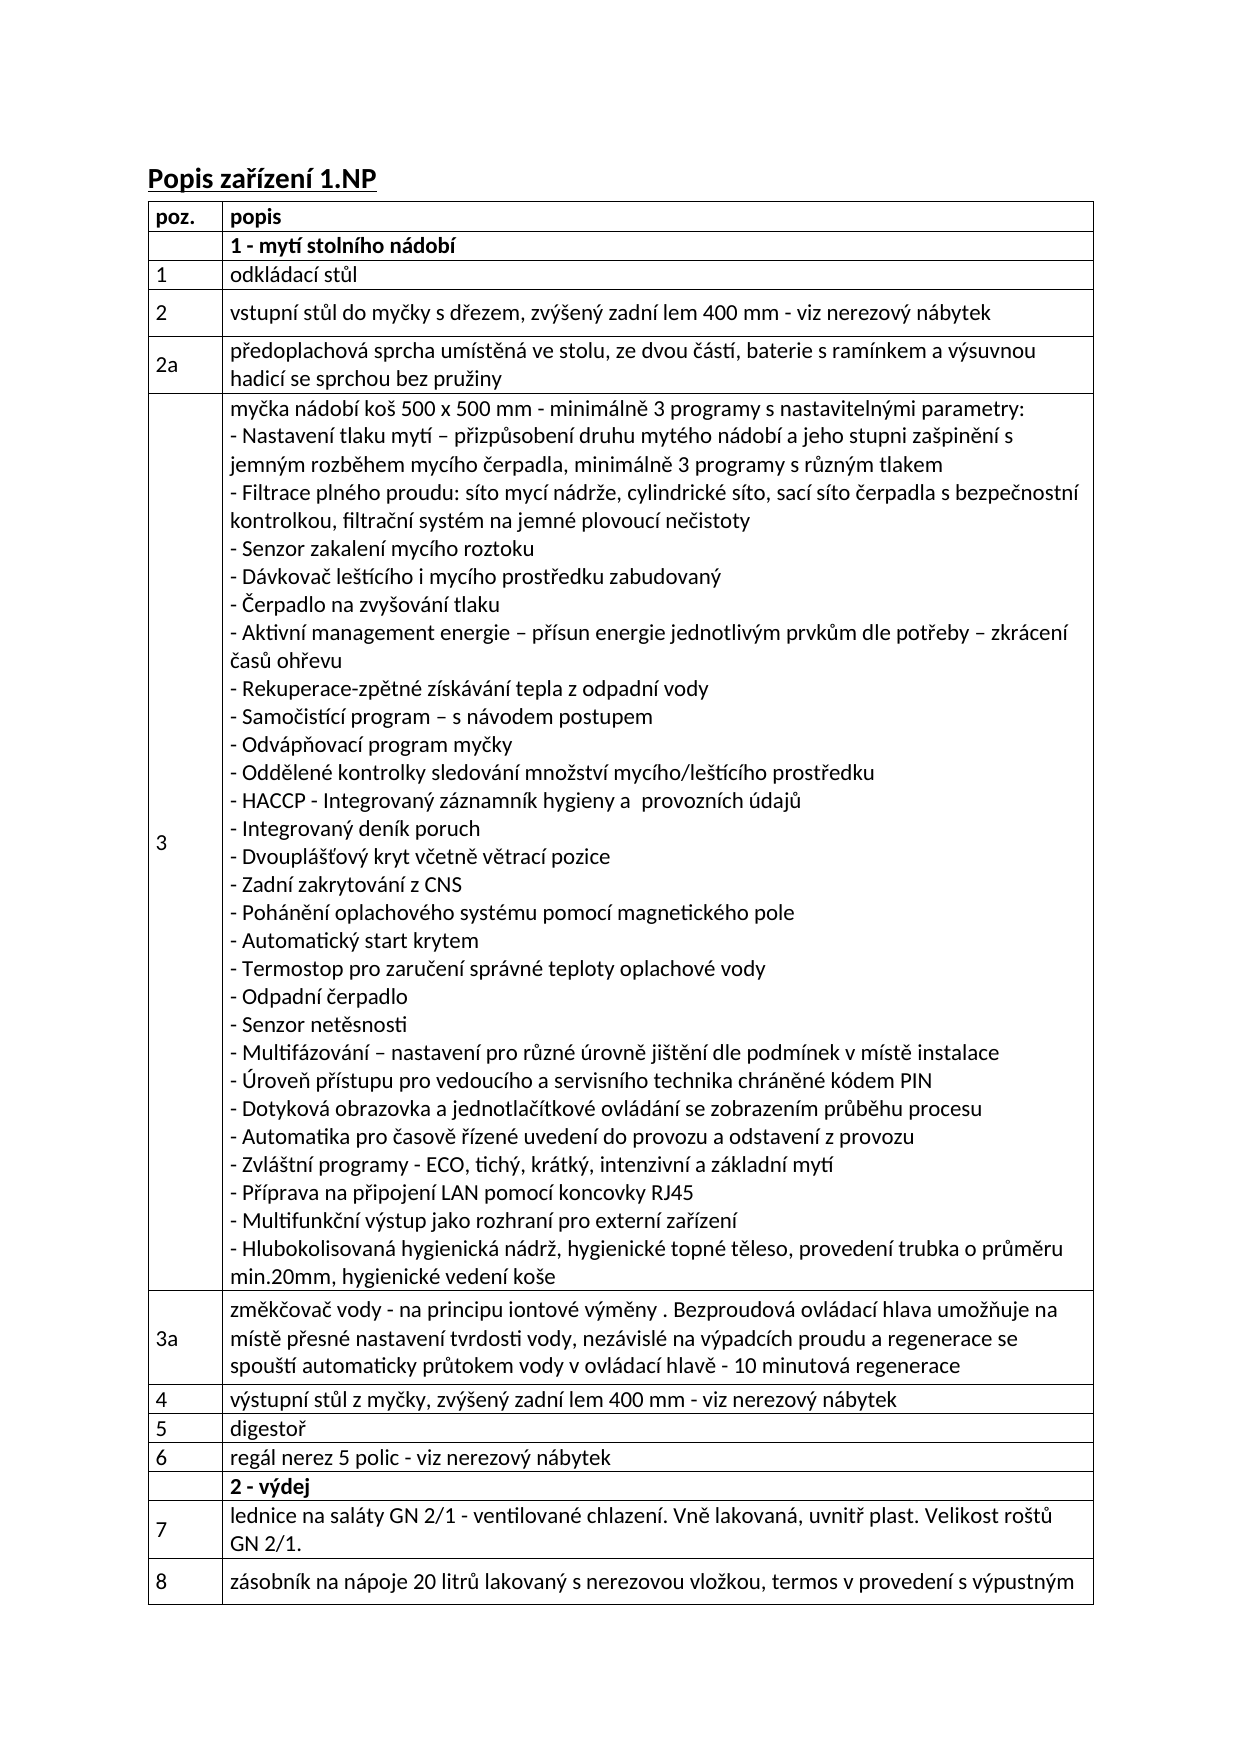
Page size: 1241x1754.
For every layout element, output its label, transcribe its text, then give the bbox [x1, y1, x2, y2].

table_cell myčka nádobí koš 500 x 500 mm - minimálně 3 programy s nastavitelnými parametry: - Nastavení tlaku mytí – přizpůsobení druhu mytého nádobí a jeho stupni zašpinění s jemným rozběhem mycího čerpadla, minimálně 3 programy s různým tlakem - Filtrace plného proudu: síto mycí nádrže, cylindrické síto, sací síto čerpadla s bezpečnostní kontrolkou, filtrační systém na jemné plovoucí nečistoty - Senzor zakalení mycího roztoku - Dávkovač leštícího i mycího prostředku zabudovaný - Čerpadlo na zvyšování tlaku - Aktivní management energie – přísun energie jednotlivým prvkům dle potřeby – zkrácení časů ohřevu - Rekuperace-zpětné získávání tepla z odpadní vody - Samočistící program – s návodem postupem - Odvápňovací program myčky - Oddělené kontrolky sledování množství mycího/leštícího prostředku - HACCP - Integrovaný záznamník hygieny a provozních údajů - Integrovaný deník poruch - Dvouplášťový kryt včetně větrací pozice - Zadní zakrytování z CNS - Pohánění oplachového systému pomocí magnetického pole - Automatický start krytem - Termostop pro zaručení správné teploty oplachové vody - Odpadní čerpadlo - Senzor netěsnosti - Multifázování – nastavení pro různé úrovně jištění dle podmínek v místě instalace - Úroveň přístupu pro vedoucího a servisního technika chráněné kódem PIN - Dotyková obrazovka a jednotlačítkové ovládání se zobrazením průběhu procesu - Automatika pro časově řízené uvedení do provozu a odstavení z provozu - Zvláštní programy - ECO, tichý, krátký, intenzivní a základní mytí - Příprava na připojení LAN pomocí koncovky RJ45 - Multifunkční výstup jako rozhraní pro externí zařízení - Hlubokolisovaná hygienická nádrž, hygienické topné těleso, provedení trubka o průměru min.20mm, hygienické vedení koše [223, 394, 1093, 1290]
table_header popis [223, 202, 1093, 231]
text Popis zařízení 1.NP [148, 160, 1093, 196]
table_cell 2a [149, 337, 222, 393]
table_cell digestoř [223, 1414, 1093, 1442]
table_cell 3a [149, 1291, 222, 1384]
table_cell 5 [149, 1414, 222, 1442]
table_cell předoplachová sprcha umístěná ve stolu, ze dvou částí, baterie s ramínkem a výsuvnou hadicí se sprchou bez pružiny [223, 337, 1093, 393]
table_cell změkčovač vody - na principu iontové výměny . Bezproudová ovládací hlava umožňuje na místě přesné nastavení tvrdosti vody, nezávislé na výpadcích proudu a regenerace se spouští automaticky průtokem vody v ovládací hlavě - 10 minutová regenerace [223, 1291, 1093, 1384]
table_cell odkládací stůl [223, 261, 1093, 289]
table_cell 1 [149, 261, 222, 289]
table_cell 3 [149, 394, 222, 1290]
table_header poz. [149, 202, 222, 231]
table_cell regál nerez 5 polic - viz nerezový nábytek [223, 1443, 1093, 1471]
table_cell 8 [149, 1559, 222, 1604]
table_cell 7 [149, 1501, 222, 1557]
table_cell [149, 232, 222, 259]
table_cell 4 [149, 1385, 222, 1413]
table_cell lednice na saláty GN 2/1 - ventilované chlazení. Vně lakovaná, uvnitř plast. Velikost roštů GN 2/1. [223, 1501, 1093, 1557]
table_cell 1 - mytí stolního nádobí [223, 232, 1093, 259]
table_cell 2 - výdej [223, 1472, 1093, 1500]
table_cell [223, 1559, 1093, 1604]
table_cell [149, 1472, 222, 1500]
table_cell vstupní stůl do myčky s dřezem, zvýšený zadní lem 400 mm - viz nerezový nábytek [223, 290, 1093, 336]
table_cell 6 [149, 1443, 222, 1471]
table_cell výstupní stůl z myčky, zvýšený zadní lem 400 mm - viz nerezový nábytek [223, 1385, 1093, 1413]
table_cell 2 [149, 290, 222, 336]
